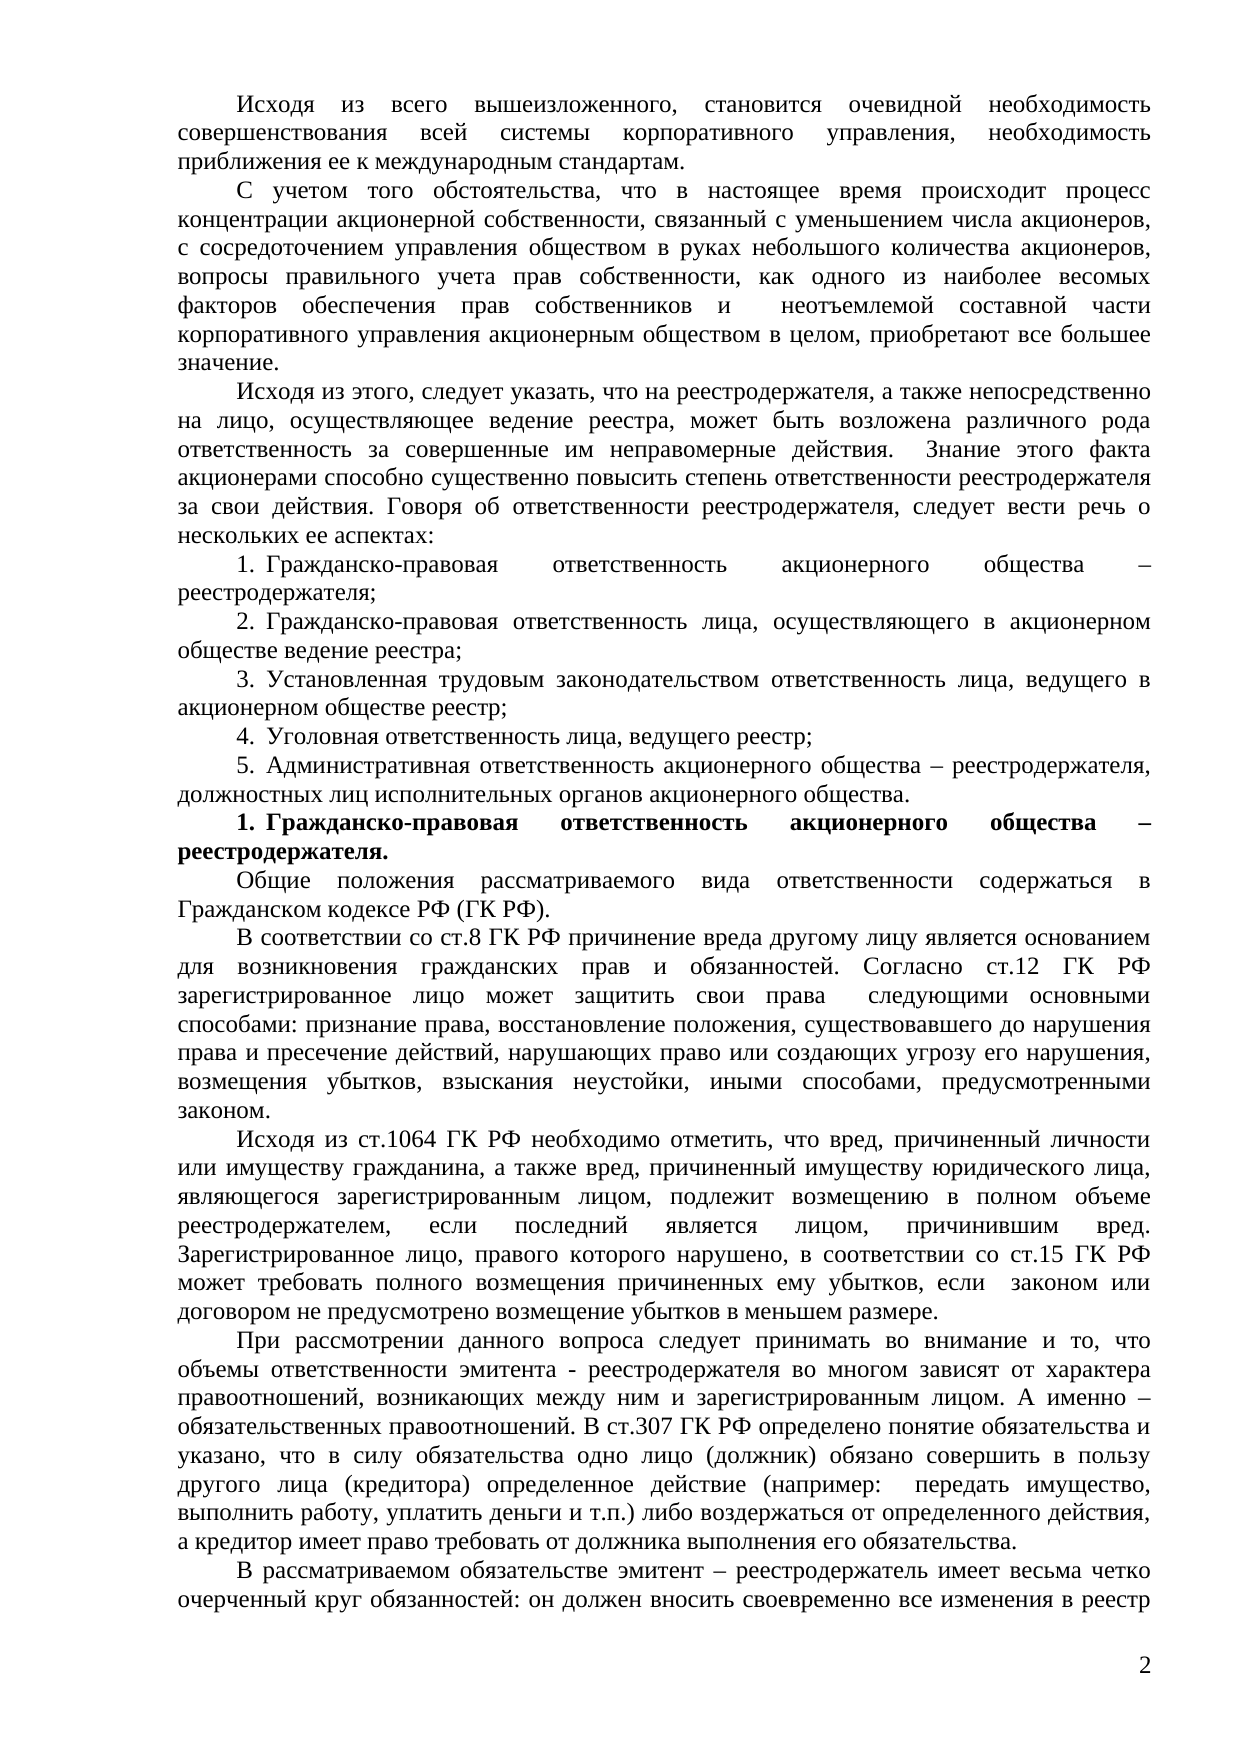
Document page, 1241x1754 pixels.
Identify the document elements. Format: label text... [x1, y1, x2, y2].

list Гражданско-правовая ответственность акционерного общества – реестродержателя; [177, 549, 1152, 606]
list Гражданско-правовая ответственность акционерного общества – реестродержателя. [177, 807, 1152, 865]
list Административная ответственность акционерного общества – реестродержателя, должностных лиц исполнительных органов акционерного общества. [177, 750, 1152, 807]
text Исходя из ст.1064 ГК РФ необходимо отметить, что вред, причиненный личности или имуществу гражданина, а также вред, причиненный имуществу юридического лица, являющегося зарегистрированным лицом, подлежит возмещению в полном объеме реестродержателем, если последний является лицом, причинившим вред. Зарегистрированное лицо, правого которого нарушено, в соответствии со ст.15 ГК РФ может требовать полного возмещения причиненных ему убытков, если законом или договором не предусмотрено возмещение убытков в меньшем размере. [177, 1124, 1152, 1325]
text В соответствии со ст.8 ГК РФ причинение вреда другому лицу является основанием для возникновения гражданских прав и обязанностей. Согласно ст.12 ГК РФ зарегистрированное лицо может защитить свои права следующими основными способами: признание права, восстановление положения, существовавшего до нарушения права и пресечение действий, нарушающих право или создающих угрозу его нарушения, возмещения убытков, взыскания неустойки, иными способами, предусмотренными законом. [177, 922, 1152, 1124]
text Исходя из этого, следует указать, что на реестродержателя, а также непосредственно на лицо, осуществляющее ведение реестра, может быть возложена различного рода ответственность за совершенные им неправомерные действия. Знание этого факта акционерами способно существенно повысить степень ответственности реестродержателя за свои действия. Говоря об ответственности реестродержателя, следует вести речь о нескольких ее аспектах: [177, 376, 1152, 549]
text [177, 1555, 1152, 1612]
list Гражданско-правовая ответственность лица, осуществляющего в акционерном обществе ведение реестра; [177, 606, 1152, 664]
text Общие положения рассматриваемого вида ответственности содержаться в Гражданском кодексе РФ (ГК РФ). [177, 865, 1152, 922]
text При рассмотрении данного вопроса следует принимать во внимание и то, что объемы ответственности эмитента - реестродержателя во многом зависят от характера правоотношений, возникающих между ним и зарегистрированным лицом. А именно – обязательственных правоотношений. В ст.307 ГК РФ определено понятие обязательства и указано, что в силу обязательства одно лицо (должник) обязано совершить в пользу другого лица (кредитора) определенное действие (например: передать имущество, выполнить работу, уплатить деньги и т.п.) либо воздержаться от определенного действия, а кредитор имеет право требовать от должника выполнения его обязательства. [177, 1325, 1152, 1555]
list Уголовная ответственность лица, ведущего реестр; [177, 721, 1152, 750]
list Установленная трудовым законодательством ответственность лица, ведущего в акционерном обществе реестр; [177, 664, 1152, 721]
text Исходя из всего вышеизложенного, становится очевидной необходимость совершенствования всей системы корпоративного управления, необходимость приближения ее к международным стандартам. [177, 89, 1152, 175]
text С учетом того обстоятельства, что в настоящее время происходит процесс концентрации акционерной собственности, связанный с уменьшением числа акционеров, с сосредоточением управления обществом в руках небольшого количества акционеров, вопросы правильного учета прав собственности, как одного из наиболее весомых факторов обеспечения прав собственников и неотъемлемой составной части корпоративного управления акционерным обществом в целом, приобретают все большее значение. [177, 175, 1152, 376]
